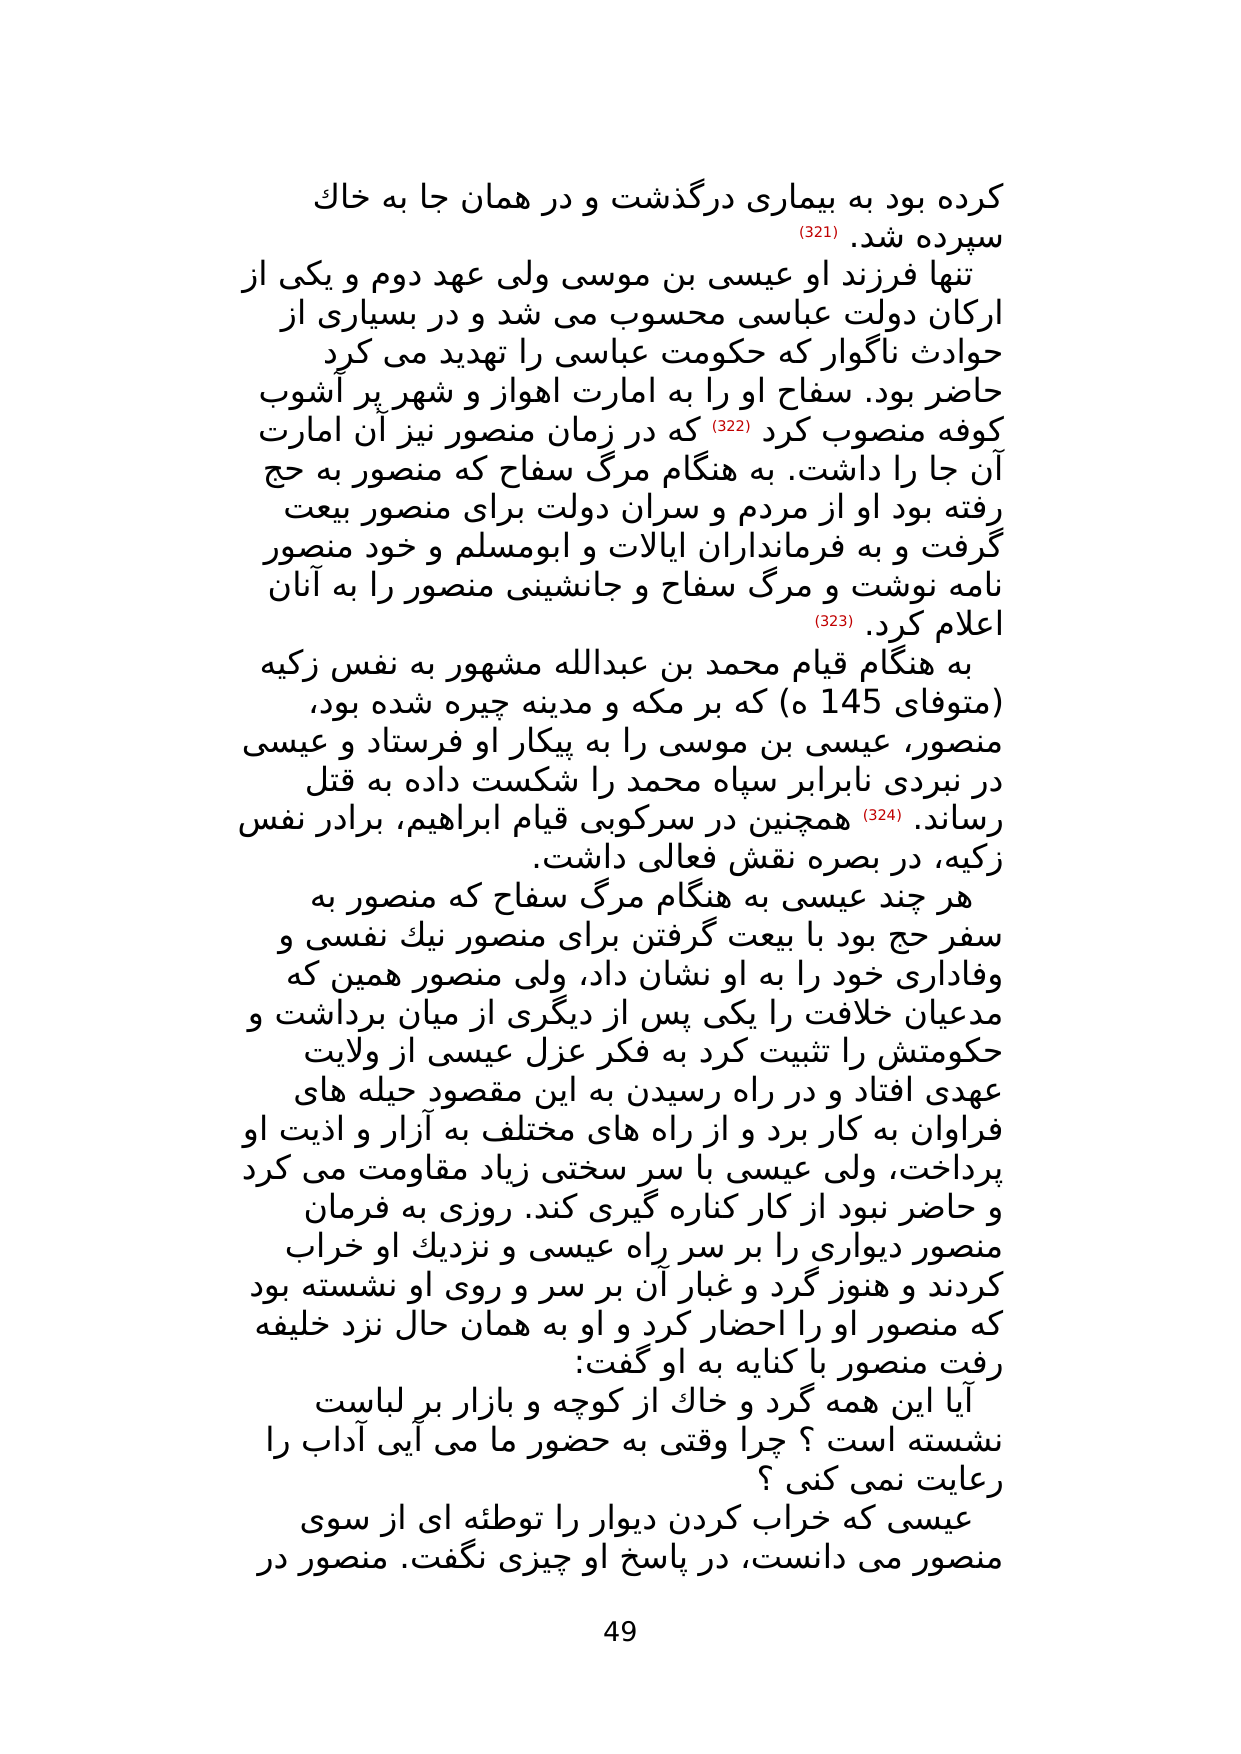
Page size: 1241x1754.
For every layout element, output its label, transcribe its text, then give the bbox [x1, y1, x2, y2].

text تنها فرزند او عيسى بن موسى ولى عهد دوم و يكى از اركان دولت عباسى محسوب مى شد و در بسيارى از حوادث ناگوار كه حكومت عباسى را تهديد مى كرد حاضر بود. سفاح او را به امارت اهواز و شهر پر آشوب كوفه منصوب كرد (322) كه در زمان منصور نيز آن امارت آن جا را داشت. به هنگام مرگ سفاح كه منصور به حج رفته بود او از مردم و سران دولت براى منصور بيعت گرفت و به فرمانداران ايالات و ابومسلم و خود منصور نامه نوشت و مرگ سفاح و جانشينى منصور را به آنان اعلام كرد. (323) [236, 255, 1004, 643]
text هر چند عيسى به هنگام مرگ سفاح كه منصور به سفر حج بود با بيعت گرفتن براى منصور نيك نفسى و وفادارى خود را به او نشان داد، ولى منصور همين كه مدعيان خلافت را يكى پس از ديگرى از ميان برداشت و حكومتش را تثبيت كرد به فكر عزل عيسى از ولايت عهدى افتاد و در راه رسيدن به اين مقصود حيله هاى فراوان به كار برد و از راه هاى مختلف به آزار و اذيت او پرداخت، ولى عيسى با سر سختى زياد مقاومت مى كرد و حاضر نبود از كار كناره گيرى كند. روزى به فرمان منصور ديوارى را بر سر راه عيسى و نزديك او خراب كردند و هنوز گرد و غبار آن بر سر و روى او نشسته بود كه منصور او را احضار كرد و او به همان حال نزد خليفه رفت منصور با كنايه به او گفت: [236, 877, 1004, 1382]
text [236, 177, 1004, 255]
text آيا اين همه گرد و خاك از كوچه و بازار بر لباست نشسته است ؟ چرا وقتى به حضور ما مى آيى آداب را رعايت نمى كنى ؟ [236, 1382, 1004, 1498]
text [236, 1498, 1004, 1576]
text به هنگام قيام محمد بن عبدالله مشهور به نفس زكيه (متوفاى 145 ه) كه بر مكه و مدينه چيره شده بود، منصور، عيسى بن موسى را به پيكار او فرستاد و عيسى در نبردى نابرابر سپاه محمد را شكست داده به قتل رساند. (324) همچنين در سركوبى قيام ابراهيم، برادر نفس زكيه، در بصره نقش فعالى داشت. [236, 643, 1004, 877]
